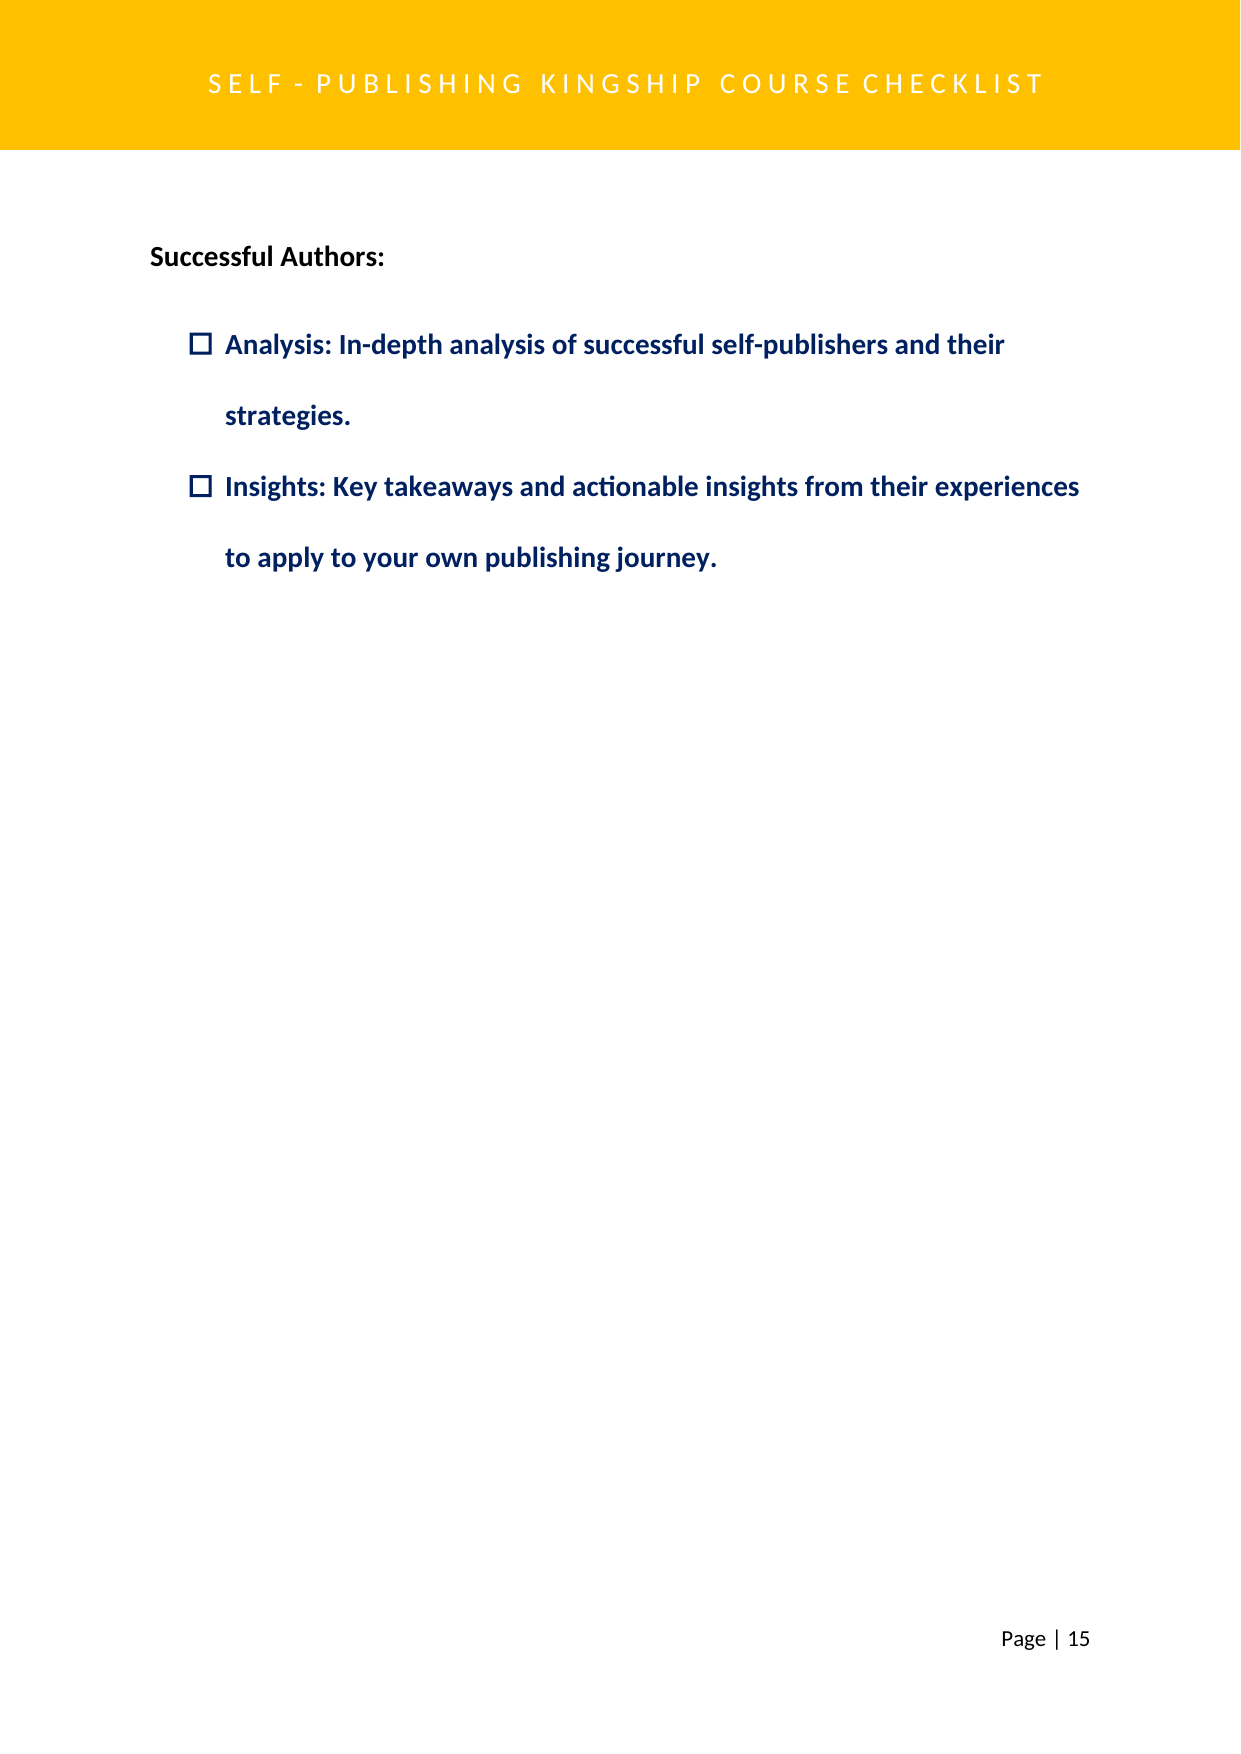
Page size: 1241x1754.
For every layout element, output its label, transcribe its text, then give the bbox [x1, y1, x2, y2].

list Analysis: In-depth analysis of successful self-publishers and their strategies. [187, 326, 1090, 433]
text Successful Authors: [150, 238, 1090, 273]
list Insights: Key takeaways and actionable insights from their experiences to apply to your own publishing journey. [187, 468, 1090, 575]
